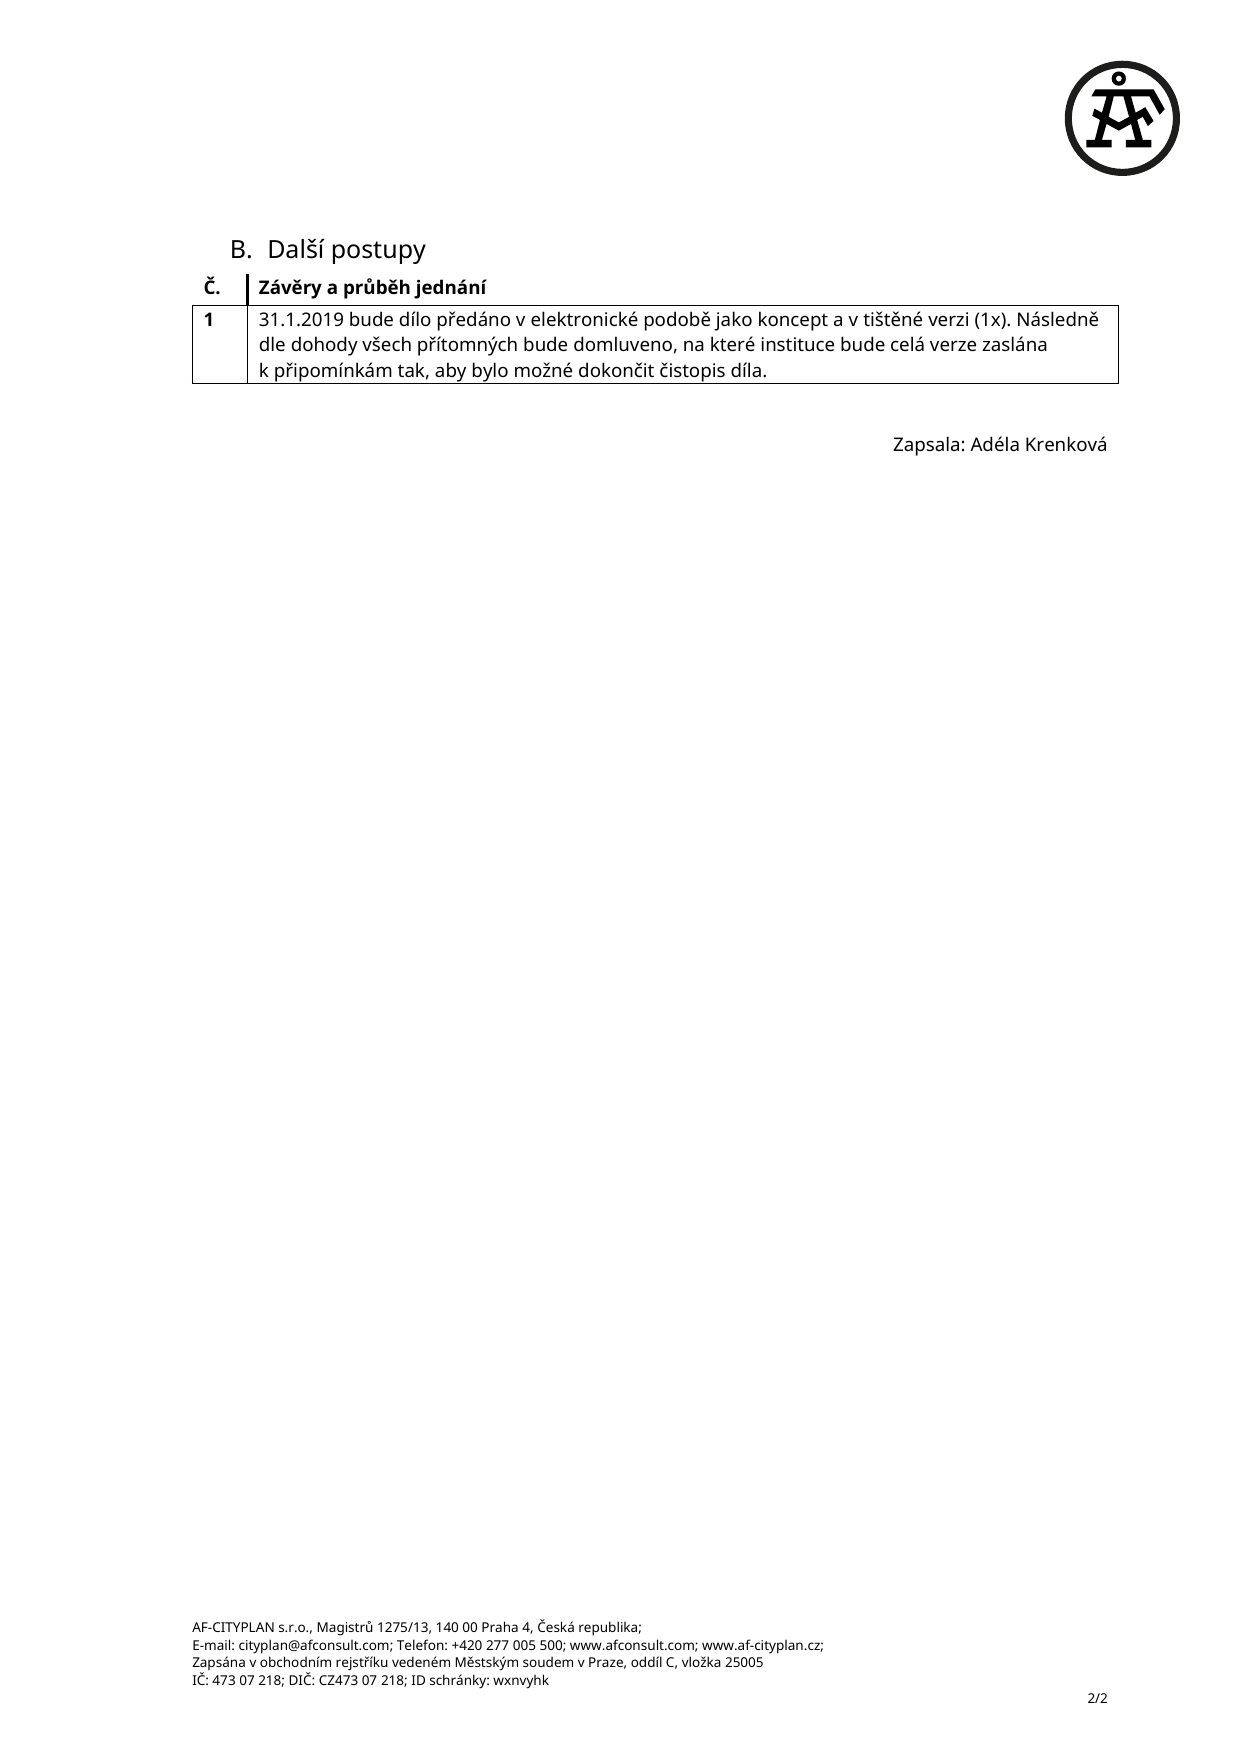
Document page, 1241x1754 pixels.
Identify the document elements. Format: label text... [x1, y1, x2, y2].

table_cell 1 [193, 306, 247, 383]
table_cell 31.1.2019 bude dílo předáno v elektronické podobě jako koncept a v tištěné verzi (1x). Následně dle dohody všech přítomných bude domluveno, na které instituce bude celá verze zaslána k připomínkám tak, aby bylo možné dokončit čistopis díla. [248, 306, 1118, 383]
text Zapsala: Adéla Krenková [192, 431, 1107, 457]
table_header Č. [192, 274, 246, 305]
title Další postupy [229, 232, 1107, 266]
table_header Závěry a průběh jednání [249, 274, 1119, 305]
